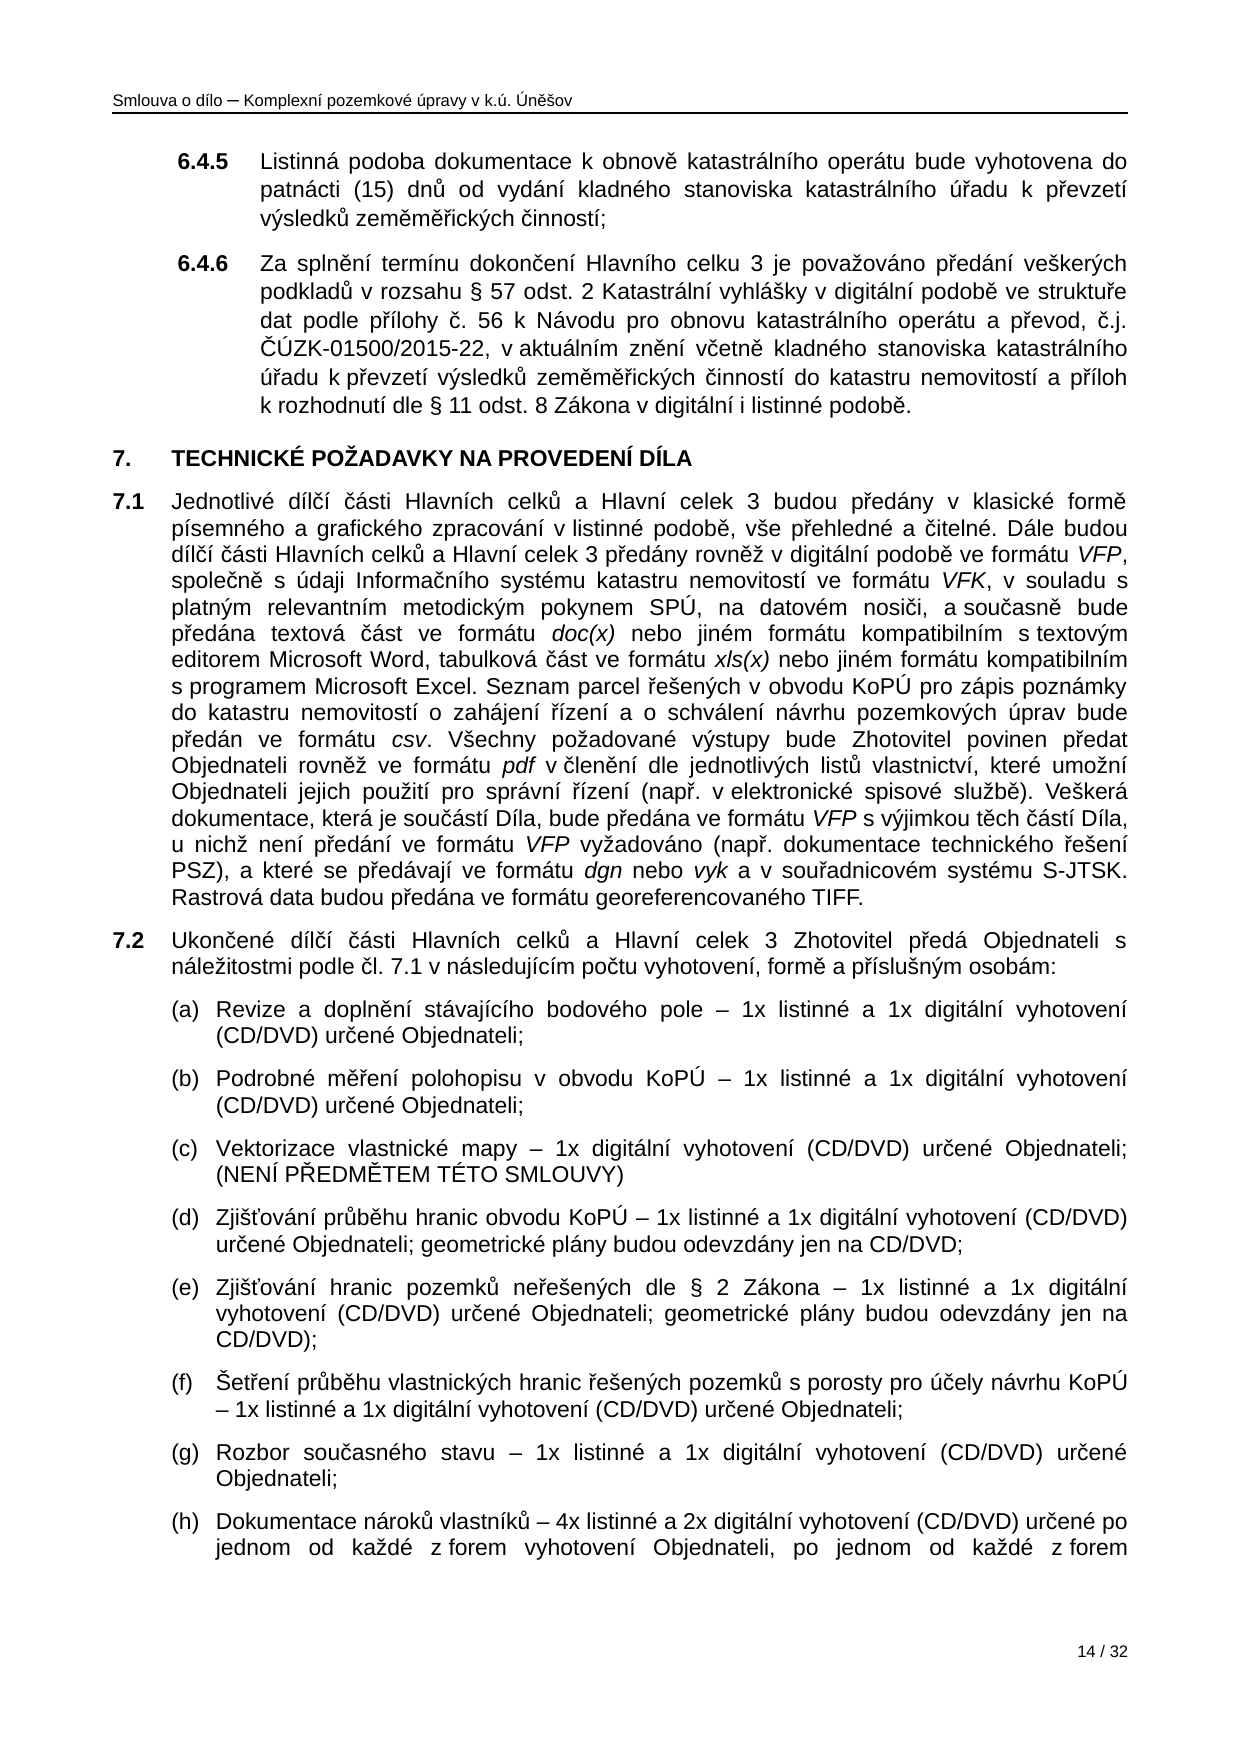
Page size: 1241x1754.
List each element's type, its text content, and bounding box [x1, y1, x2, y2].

list Zjišťování průběhu hranic obvodu KoPÚ – 1x listinné a 1x digitální vyhotovení (CD/DVD) určené Objednateli; geometrické plány budou odevzdány jen na CD/DVD; [171, 1204, 1128, 1257]
list Šetření průběhu vlastnických hranic řešených pozemků s porosty pro účely návrhu KoPÚ – 1x listinné a 1x digitální vyhotovení (CD/DVD) určené Objednateli; [171, 1369, 1128, 1422]
list Vektorizace vlastnické mapy – 1x digitální vyhotovení (CD/DVD) určené Objednateli; (NENÍ PŘEDMĚTEM TÉTO SMLOUVY) [171, 1135, 1128, 1187]
list Podrobné měření polohopisu v obvodu KoPÚ – 1x listinné a 1x digitální vyhotovení (CD/DVD) určené Objednateli; [171, 1065, 1128, 1118]
text Za splnění termínu dokončení Hlavního celku 3 je považováno předání veškerých podkladů v rozsahu § 57 odst. 2 Katastrální vyhlášky v digitální podobě ve struktuře dat podle přílohy č. 56 k Návodu pro obnovu katastrálního operátu a převod, č.j. ČÚZK-01500/2015-22, v aktuálním znění včetně kladného stanoviska katastrálního úřadu k převzetí výsledků zeměměřických činností do katastru nemovitostí a příloh k rozhodnutí dle § 11 odst. 8 Zákona v digitální i listinné podobě. [177, 250, 1128, 418]
list Zjišťování hranic pozemků neřešených dle § 2 Zákona – 1x listinné a 1x digitální vyhotovení (CD/DVD) určené Objednateli; geometrické plány budou odevzdány jen na CD/DVD); [171, 1273, 1128, 1353]
list Revize a doplnění stávajícího bodového pole – 1x listinné a 1x digitální vyhotovení (CD/DVD) určené Objednateli; [171, 996, 1128, 1049]
text Listinná podoba dokumentace k obnově katastrálního operátu bude vyhotovena do patnácti (15) dnů od vydání kladného stanoviska katastrálního úřadu k převzetí výsledků zeměměřických činností; [177, 148, 1128, 231]
list Rozbor současného stavu – 1x listinné a 1x digitální vyhotovení (CD/DVD) určené Objednateli; [171, 1439, 1128, 1491]
text Technické požadavky na provedení díla [112, 445, 1128, 472]
text Jednotlivé dílčí části Hlavních celků a Hlavní celek 3 budou předány v klasické formě písemného a grafického zpracování v listinné podobě, vše přehledné a čitelné. Dále budou dílčí části Hlavních celků a Hlavní celek 3 předány rovněž v digitální podobě ve formátu VFP, společně s údaji Informačního systému katastru nemovitostí ve formátu VFK, v souladu s platným relevantním metodickým pokynem SPÚ, na datovém nosiči, a současně bude předána textová část ve formátu doc(x) nebo jiném formátu kompatibilním s textovým editorem Microsoft Word, tabulková část ve formátu xls(x) nebo jiném formátu kompatibilním s programem Microsoft Excel. Seznam parcel řešených v obvodu KoPÚ pro zápis poznámky do katastru nemovitostí o zahájení řízení a o schválení návrhu pozemkových úprav bude předán ve formátu csv. Všechny požadované výstupy bude Zhotovitel povinen předat Objednateli rovněž ve formátu pdf v členění dle jednotlivých listů vlastnictví, které umožní Objednateli jejich použití pro správní řízení (např. v elektronické spisové službě). Veškerá dokumentace, která je součástí Díla, bude předána ve formátu VFP s výjimkou těch částí Díla, u nichž není předání ve formátu VFP vyžadováno (např. dokumentace technického řešení PSZ), a které se předávají ve formátu dgn nebo vyk a v souřadnicovém systému S-JTSK. Rastrová data budou předána ve formátu georeferencovaného TIFF. [112, 488, 1128, 910]
text Ukončené dílčí části Hlavních celků a Hlavní celek 3 Zhotovitel předá Objednateli s náležitostmi podle čl. 7.1 v následujícím počtu vyhotovení, formě a příslušným osobám: [112, 927, 1128, 979]
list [171, 1508, 1128, 1561]
